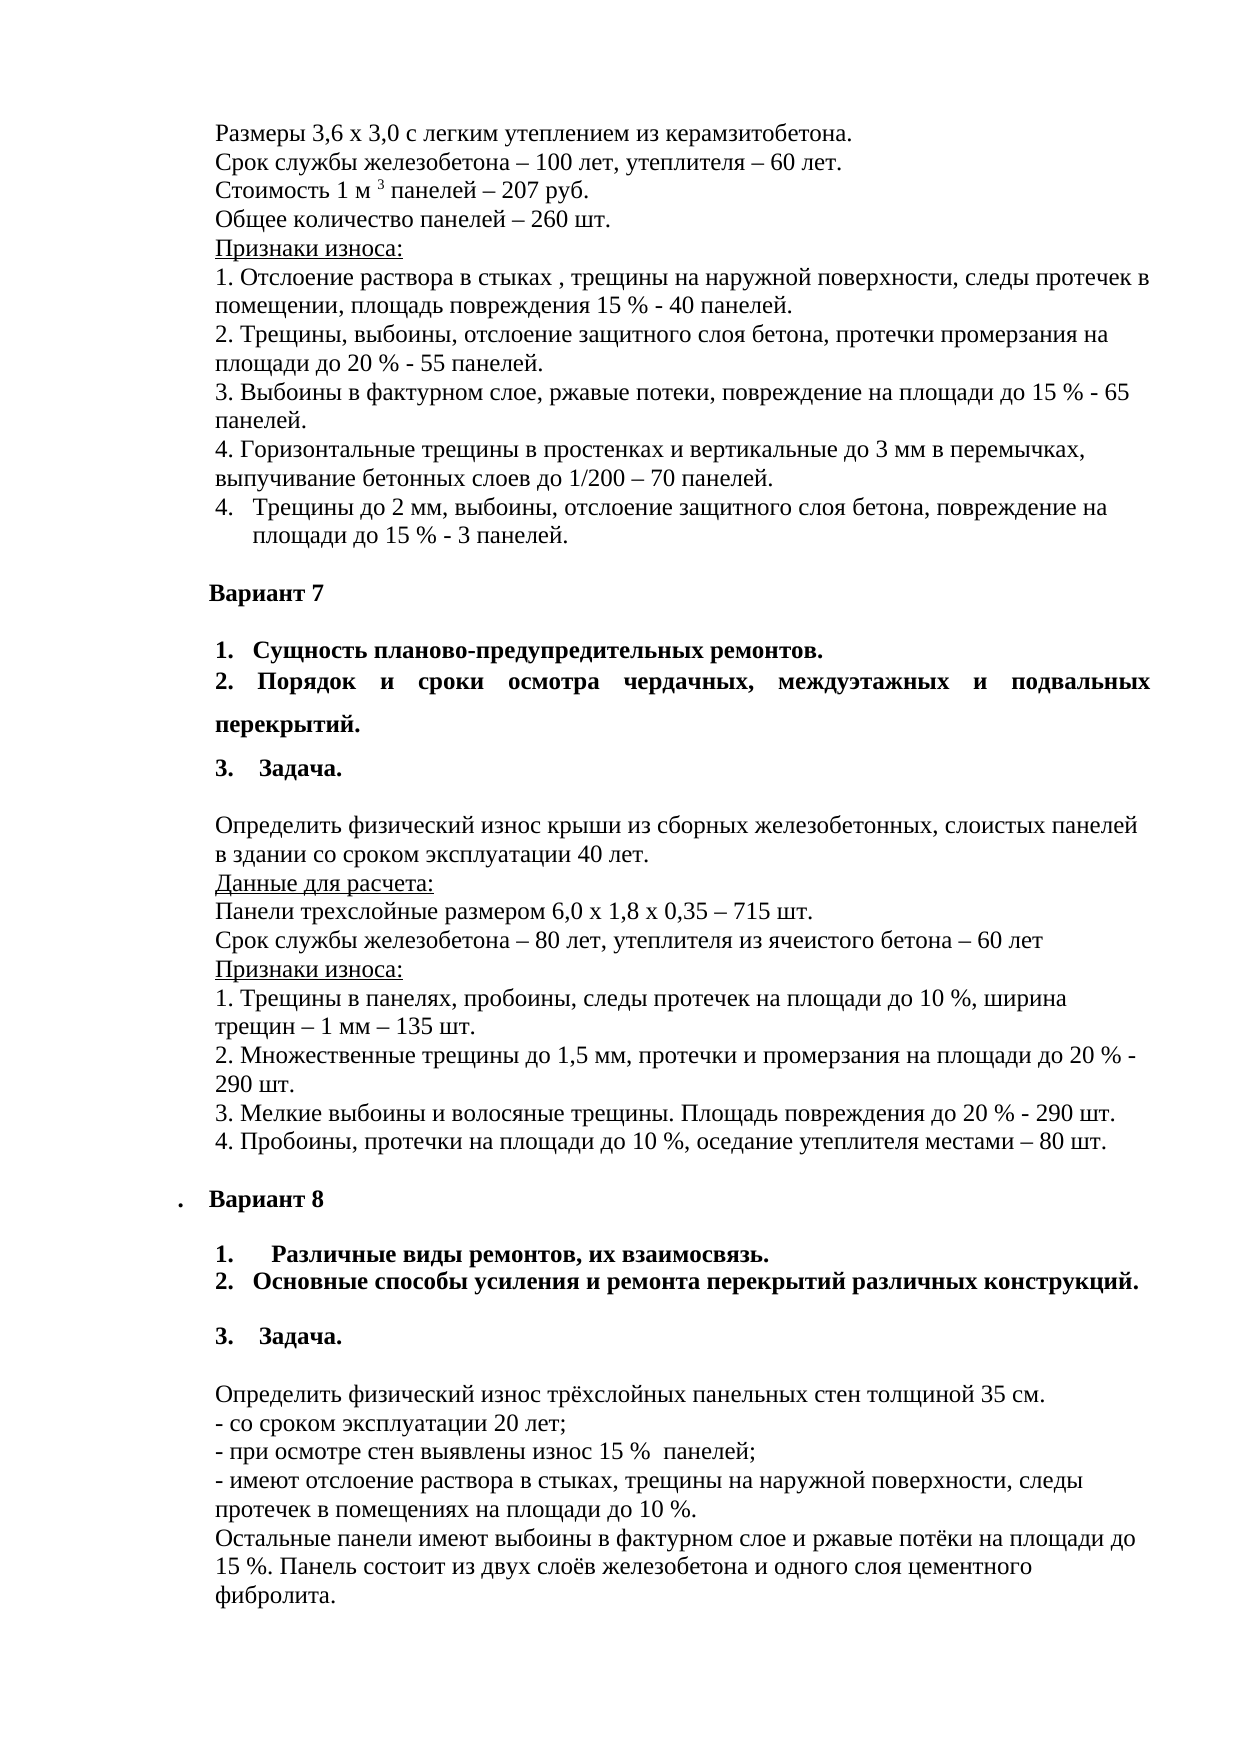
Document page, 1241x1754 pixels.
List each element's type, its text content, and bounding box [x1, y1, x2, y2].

text . Вариант 8 [177, 1184, 1152, 1213]
text 3. Мелкие выбоины и волосяные трещины. Площадь повреждения до 20 % - 290 шт. [215, 1098, 1152, 1126]
text Остальные панели имеют выбоины в фактурном слое и ржавые потёки на площади до 15 %. Панель состоит из двух слоёв железобетона и одного слоя цементного фибролита. [215, 1523, 1152, 1609]
text 1. Трещины в панелях, пробоины, следы протечек на площади до 10 %, ширина трещин – 1 мм – 135 шт. [215, 983, 1152, 1040]
text - со сроком эксплуатации 20 лет; [215, 1408, 1152, 1436]
text Определить физический износ крыши из сборных железобетонных, слоистых панелей в здании со сроком эксплуатации 40 лет. [215, 810, 1152, 868]
text 2. Множественные трещины до 1,5 мм, протечки и промерзания на площади до 20 % - 290 шт. [215, 1040, 1152, 1098]
list Различные виды ремонтов, их взаимосвязь. [215, 1241, 1152, 1268]
text 4. Горизонтальные трещины в простенках и вертикальные до 3 мм в перемычках, выпучивание бетонных слоев до 1/200 – 70 панелей. [215, 434, 1152, 492]
text Размеры 3,6 х 3,0 с легким утеплением из керамзитобетона. [215, 118, 1152, 147]
text 3. Задача. [215, 753, 1152, 781]
text 2. Порядок и сроки осмотра чердачных, междуэтажных и подвальных перекрытий. [215, 666, 1152, 738]
text 1. Отслоение раствора в стыках , трещины на наружной поверхности, следы протечек в помещении, площадь повреждения 15 % - 40 панелей. [215, 262, 1152, 319]
text - имеют отслоение раствора в стыках, трещины на наружной поверхности, следы протечек в помещениях на площади до 10 %. [215, 1465, 1152, 1523]
text Признаки износа: [215, 954, 1152, 983]
text 3. Выбоины в фактурном слое, ржавые потеки, повреждение на площади до 15 % - 65 панелей. [215, 377, 1152, 434]
text Общее количество панелей – 260 шт. [215, 204, 1152, 233]
text 1. Сущность планово-предупредительных ремонтов. [215, 636, 1152, 664]
text - при осмотре стен выявлены износ 15 % панелей; [215, 1436, 1152, 1465]
text 4. Пробоины, протечки на площади до 10 %, оседание утеплителя местами – 80 шт. [215, 1126, 1152, 1155]
text Стоимость 1 м 3 панелей – 207 руб. [215, 176, 1152, 204]
text Определить физический износ трёхслойных панельных стен толщиной 35 см. [215, 1379, 1152, 1408]
text Признаки износа: [215, 233, 1152, 262]
text Вариант 7 [177, 578, 1152, 607]
text Панели трехслойные размером 6,0 х 1,8 х 0,35 – 715 шт. [215, 896, 1152, 925]
list Трещины до 2 мм, выбоины, отслоение защитного слоя бетона, повреждение на площади до 15 % - 3 панелей. [215, 492, 1152, 549]
text Срок службы железобетона – 100 лет, утеплителя – 60 лет. [215, 147, 1152, 176]
text Срок службы железобетона – 80 лет, утеплителя из ячеистого бетона – 60 лет [215, 925, 1152, 954]
text Данные для расчета: [215, 868, 1152, 896]
text 2. Трещины, выбоины, отслоение защитного слоя бетона, протечки промерзания на площади до 20 % - 55 панелей. [215, 319, 1152, 377]
list Основные способы усиления и ремонта перекрытий различных конструкций. [215, 1268, 1152, 1295]
text 3. Задача. [215, 1321, 1152, 1350]
